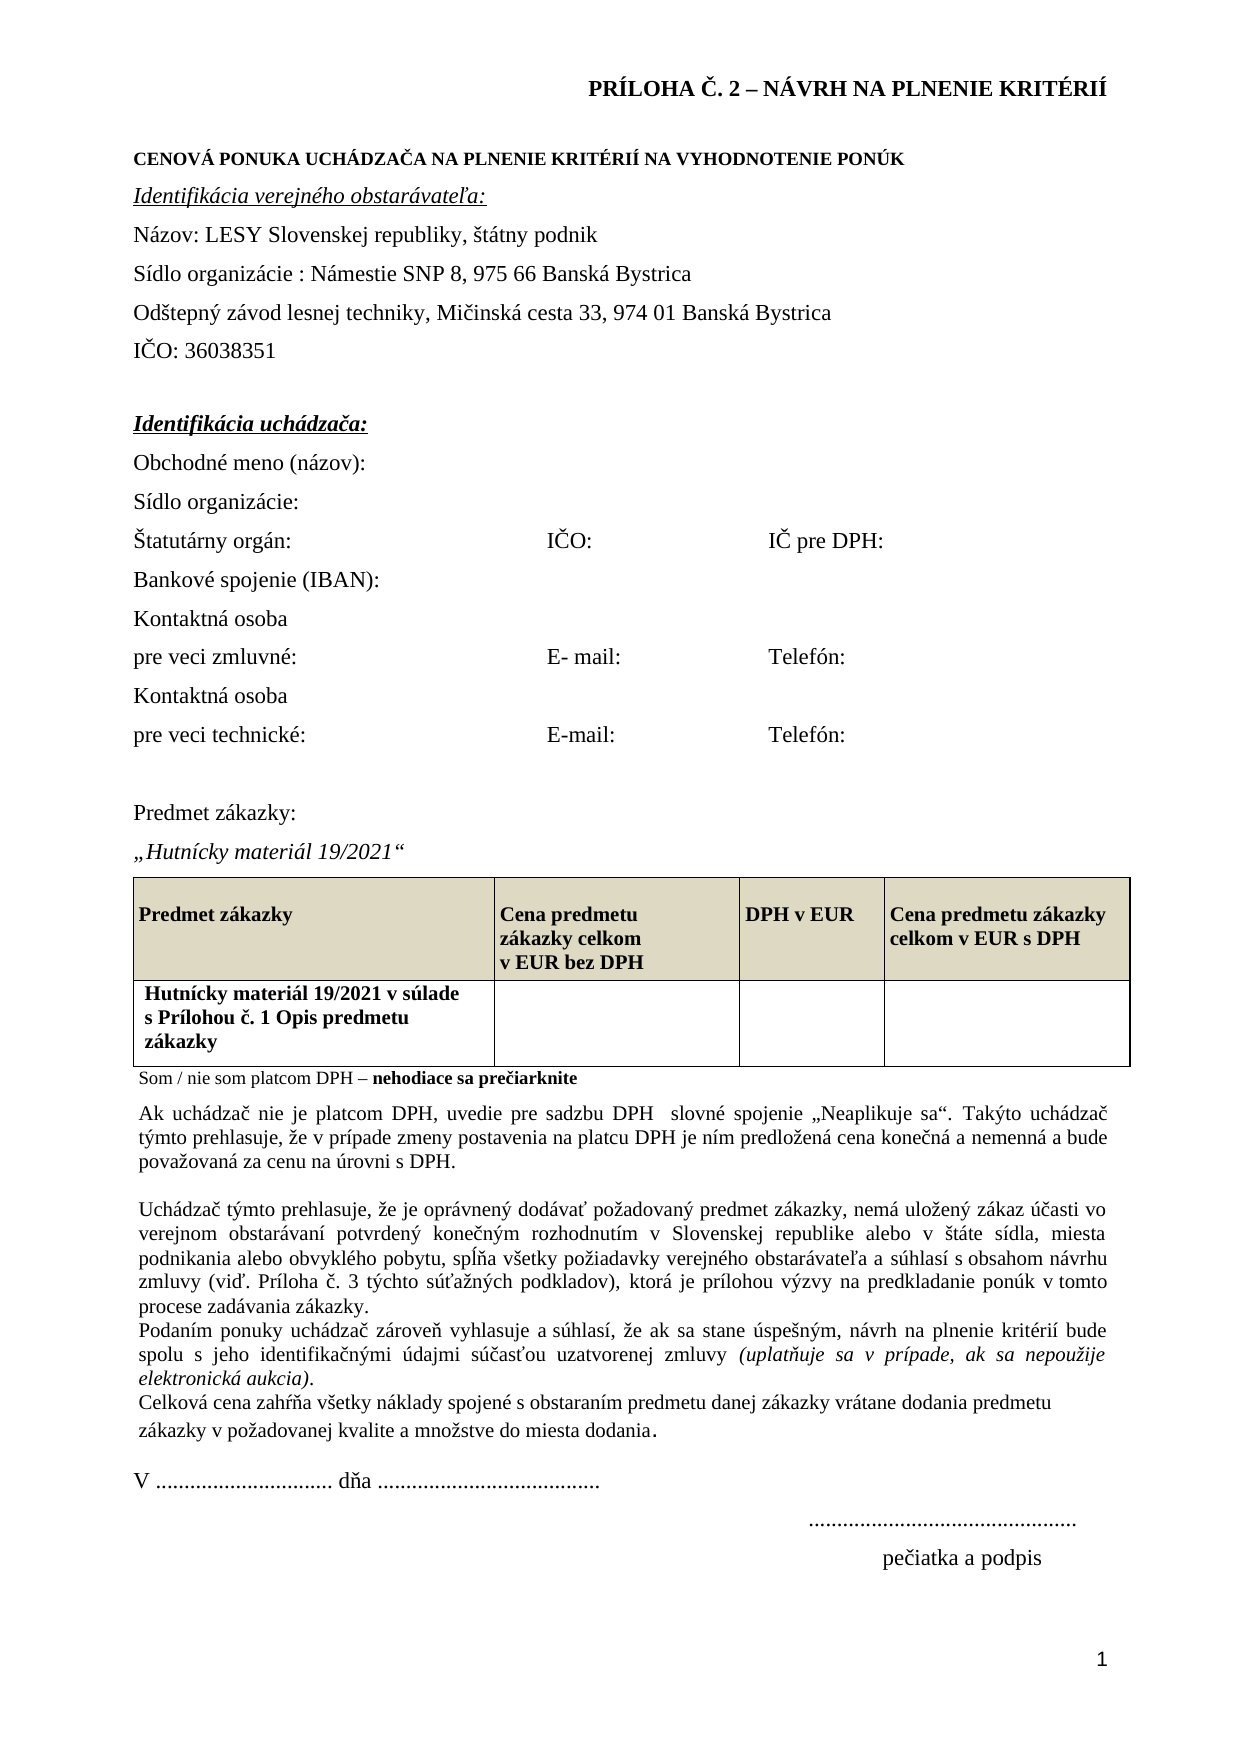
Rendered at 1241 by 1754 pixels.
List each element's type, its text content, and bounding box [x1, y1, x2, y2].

text Celková cena zahŕňa všetky náklady spojené s obstaraním predmetu danej zákazky vrátane dodania predmetu zákazky v požadovanej kvalite a množstve do miesta dodania. [138, 1390, 1107, 1443]
table_header Cena predmetu zákazky celkom v EUR s DPH [885, 878, 1129, 980]
text Predmet zákazky: [133, 799, 1107, 825]
text Bankové spojenie (IBAN): [133, 566, 1107, 592]
text Identifikácia verejného obstarávateľa: [133, 182, 1107, 208]
text Štatutárny orgán: IČO: IČ pre DPH: [133, 527, 1107, 553]
text Kontaktná osoba [133, 604, 1107, 631]
text Identifikácia uchádzača: [133, 410, 1107, 437]
text Podaním ponuky uchádzač zároveň vyhlasuje a súhlasí, že ak sa stane úspešným, návrh na plnenie kritérií bude spolu s jeho identifikačnými údajmi súčasťou uzatvorenej zmluvy (uplatňuje sa v prípade, ak sa nepoužije elektronická aukcia). [138, 1318, 1107, 1390]
text V ............................... dňa ....................................... [133, 1467, 1107, 1493]
text ............................................... [133, 1506, 1107, 1532]
table_header Cena predmetu zákazky celkom v EUR bez DPH [495, 878, 739, 980]
text Sídlo organizácie : Námestie SNP 8, 975 66 Banská Bystrica [133, 260, 1107, 286]
text Odštepný závod lesnej techniky, Mičinská cesta 33, 974 01 Banská Bystrica [133, 298, 1107, 325]
text Ak uchádzač nie je platcom DPH, uvedie pre sadzbu DPH slovné spojenie „Neaplikuje sa“. Takýto uchádzač týmto prehlasuje, že v prípade zmeny postavenia na platcu DPH je ním predložená cena konečná a nemenná a bude považovaná za cenu na úrovni s DPH. [138, 1101, 1107, 1173]
table_cell Hutnícky materiál 19/2021 v súlade s Prílohou č. 1 Opis predmetu zákazky [134, 981, 494, 1066]
table_cell [740, 981, 884, 1066]
text Sídlo organizácie: [133, 488, 1107, 514]
table_header DPH v EUR [740, 878, 884, 980]
text pečiatka a podpis [97, 1544, 1107, 1571]
text pre veci zmluvné: E- mail: Telefón: [133, 643, 1107, 670]
text Som / nie som platcom DPH – nehodiace sa prečiarknite [103, 1067, 1107, 1088]
text CENOVÁ PONUKA UCHÁDZAČA NA PLNENIE KRITÉRIÍ NA VYHODNOTENIE PONÚK [133, 148, 1107, 169]
text Kontaktná osoba [133, 682, 1107, 709]
text pre veci technické: E-mail: Telefón: [133, 721, 1107, 747]
text Uchádzač týmto prehlasuje, že je oprávnený dodávať požadovaný predmet zákazky, nemá uložený zákaz účasti vo verejnom obstarávaní potvrdený konečným rozhodnutím v Slovenskej republike alebo v štáte sídla, miesta podnikania alebo obvyklého pobytu, spĺňa všetky požiadavky verejného obstarávateľa a súhlasí s obsahom návrhu zmluvy (viď. Príloha č. 3 týchto súťažných podkladov), ktorá je prílohou výzvy na predkladanie ponúk v tomto procese zadávania zákazky. [138, 1197, 1107, 1318]
subtitle Príloha č. 2 – Návrh na plnenie kritérií [97, 75, 1107, 101]
table_cell [495, 981, 739, 1066]
text Obchodné meno (názov): [133, 449, 1107, 476]
table_cell [885, 981, 1129, 1066]
table_header Predmet zákazky [134, 878, 494, 980]
text „Hutnícky materiál 19/2021“ [133, 838, 1107, 864]
text IČO: 36038351 [133, 337, 1107, 364]
text Názov: LESY Slovenskej republiky, štátny podnik [133, 221, 1107, 247]
